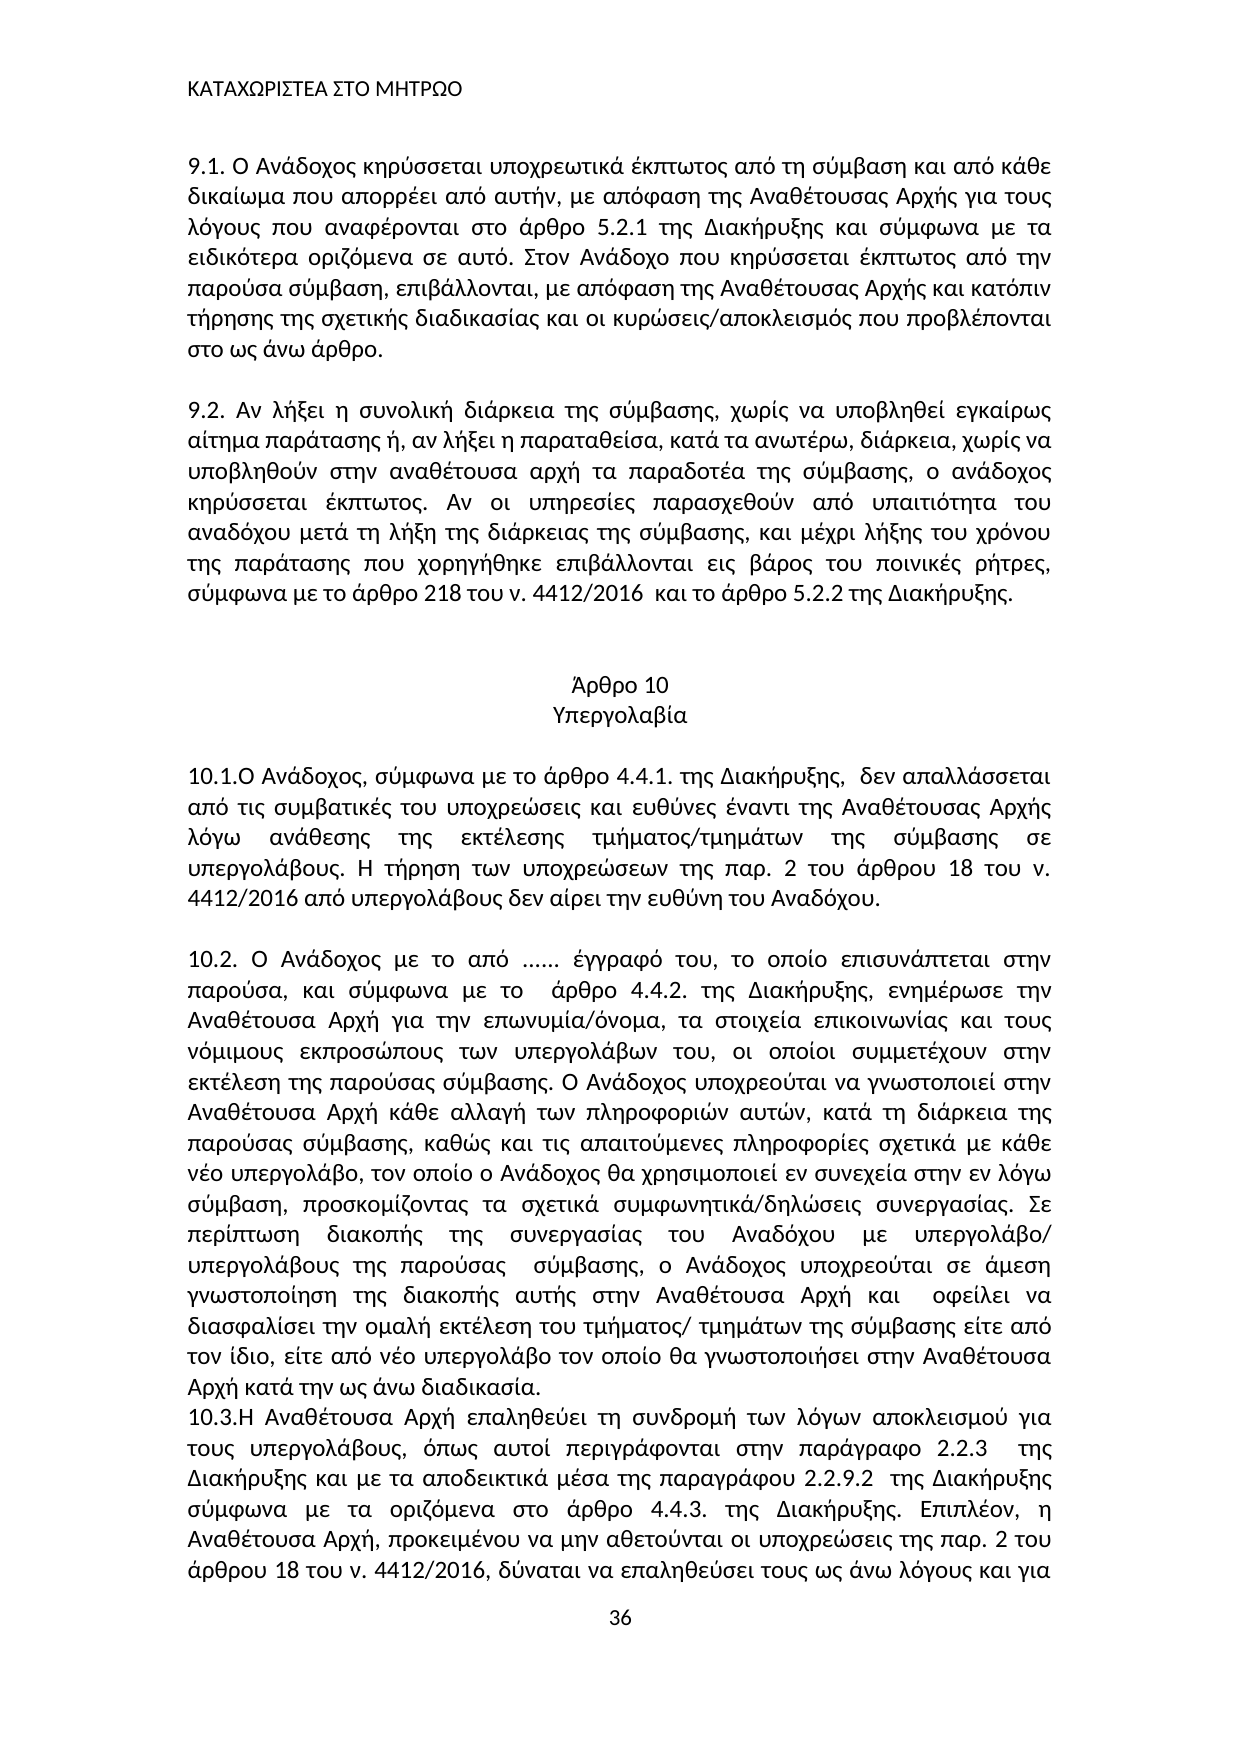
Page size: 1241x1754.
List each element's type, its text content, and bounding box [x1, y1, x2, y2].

text 9.2. Αν λήξει η συνολική διάρκεια της σύμβασης, χωρίς να υποβληθεί εγκαίρως αίτημα παράτασης ή, αν λήξει η παραταθείσα, κατά τα ανωτέρω, διάρκεια, χωρίς να υποβληθούν στην αναθέτουσα αρχή τα παραδοτέα της σύμβασης, ο ανάδοχος κηρύσσεται έκπτωτος. Αν οι υπηρεσίες παρασχεθούν από υπαιτιότητα του αναδόχου μετά τη λήξη της διάρκειας της σύμβασης, και μέχρι λήξης του χρόνου της παράτασης που χορηγήθηκε επιβάλλονται εις βάρος του ποινικές ρήτρες, σύμφωνα με το άρθρο 218 του ν. 4412/2016 και το άρθρο 5.2.2 της Διακήρυξης. [187, 394, 1053, 608]
text 10.2. Ο Ανάδοχος με το από ...... έγγραφό του, το οποίο επισυνάπτεται στην παρούσα, και σύμφωνα με το άρθρο 4.4.2. της Διακήρυξης, ενημέρωσε την Αναθέτουσα Αρχή για την επωνυμία/όνομα, τα στοιχεία επικοινωνίας και τους νόμιμους εκπροσώπους των υπεργολάβων του, οι οποίοι συμμετέχουν στην εκτέλεση της παρούσας σύμβασης. Ο Ανάδοχος υποχρεούται να γνωστοποιεί στην Αναθέτουσα Αρχή κάθε αλλαγή των πληροφοριών αυτών, κατά τη διάρκεια της παρούσας σύμβασης, καθώς και τις απαιτούμενες πληροφορίες σχετικά με κάθε νέο υπεργολάβο, τον οποίο ο Ανάδοχος θα χρησιμοποιεί εν συνεχεία στην εν λόγω σύμβαση, προσκομίζοντας τα σχετικά συμφωνητικά/δηλώσεις συνεργασίας. Σε περίπτωση διακοπής της συνεργασίας του Αναδόχου με υπεργολάβο/ υπεργολάβους της παρούσας σύμβασης, ο Ανάδοχος υποχρεούται σε άμεση γνωστοποίηση της διακοπής αυτής στην Αναθέτουσα Αρχή και οφείλει να διασφαλίσει την ομαλή εκτέλεση του τμήματος/ τμημάτων της σύμβασης είτε από τον ίδιο, είτε από νέο υπεργολάβο τον οποίο θα γνωστοποιήσει στην Αναθέτουσα Αρχή κατά την ως άνω διαδικασία. [187, 943, 1053, 1401]
text 9.1. Ο Ανάδοχος κηρύσσεται υποχρεωτικά έκπτωτος από τη σύμβαση και από κάθε δικαίωμα που απορρέει από αυτήν, με απόφαση της Αναθέτουσας Αρχής για τους λόγους που αναφέρονται στο άρθρο 5.2.1 της Διακήρυξης και σύμφωνα με τα ειδικότερα οριζόμενα σε αυτό. Στον Ανάδοχο που κηρύσσεται έκπτωτος από την παρούσα σύμβαση, επιβάλλονται, με απόφαση της Αναθέτουσας Αρχής και κατόπιν τήρησης της σχετικής διαδικασίας και οι κυρώσεις/αποκλεισμός που προβλέπονται στο ως άνω άρθρο. [187, 150, 1053, 364]
text 10.1.Ο Ανάδοχος, σύμφωνα με το άρθρο 4.4.1. της Διακήρυξης, δεν απαλλάσσεται από τις συμβατικές του υποχρεώσεις και ευθύνες έναντι της Αναθέτουσας Αρχής λόγω ανάθεσης της εκτέλεσης τμήματος/τμημάτων της σύμβασης σε υπεργολάβους. Η τήρηση των υποχρεώσεων της παρ. 2 του άρθρου 18 του ν. 4412/2016 από υπεργολάβους δεν αίρει την ευθύνη του Αναδόχου. [187, 760, 1053, 913]
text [187, 1401, 1053, 1584]
text Υπεργολαβία [187, 699, 1053, 730]
text Άρθρο 10 [187, 669, 1053, 699]
